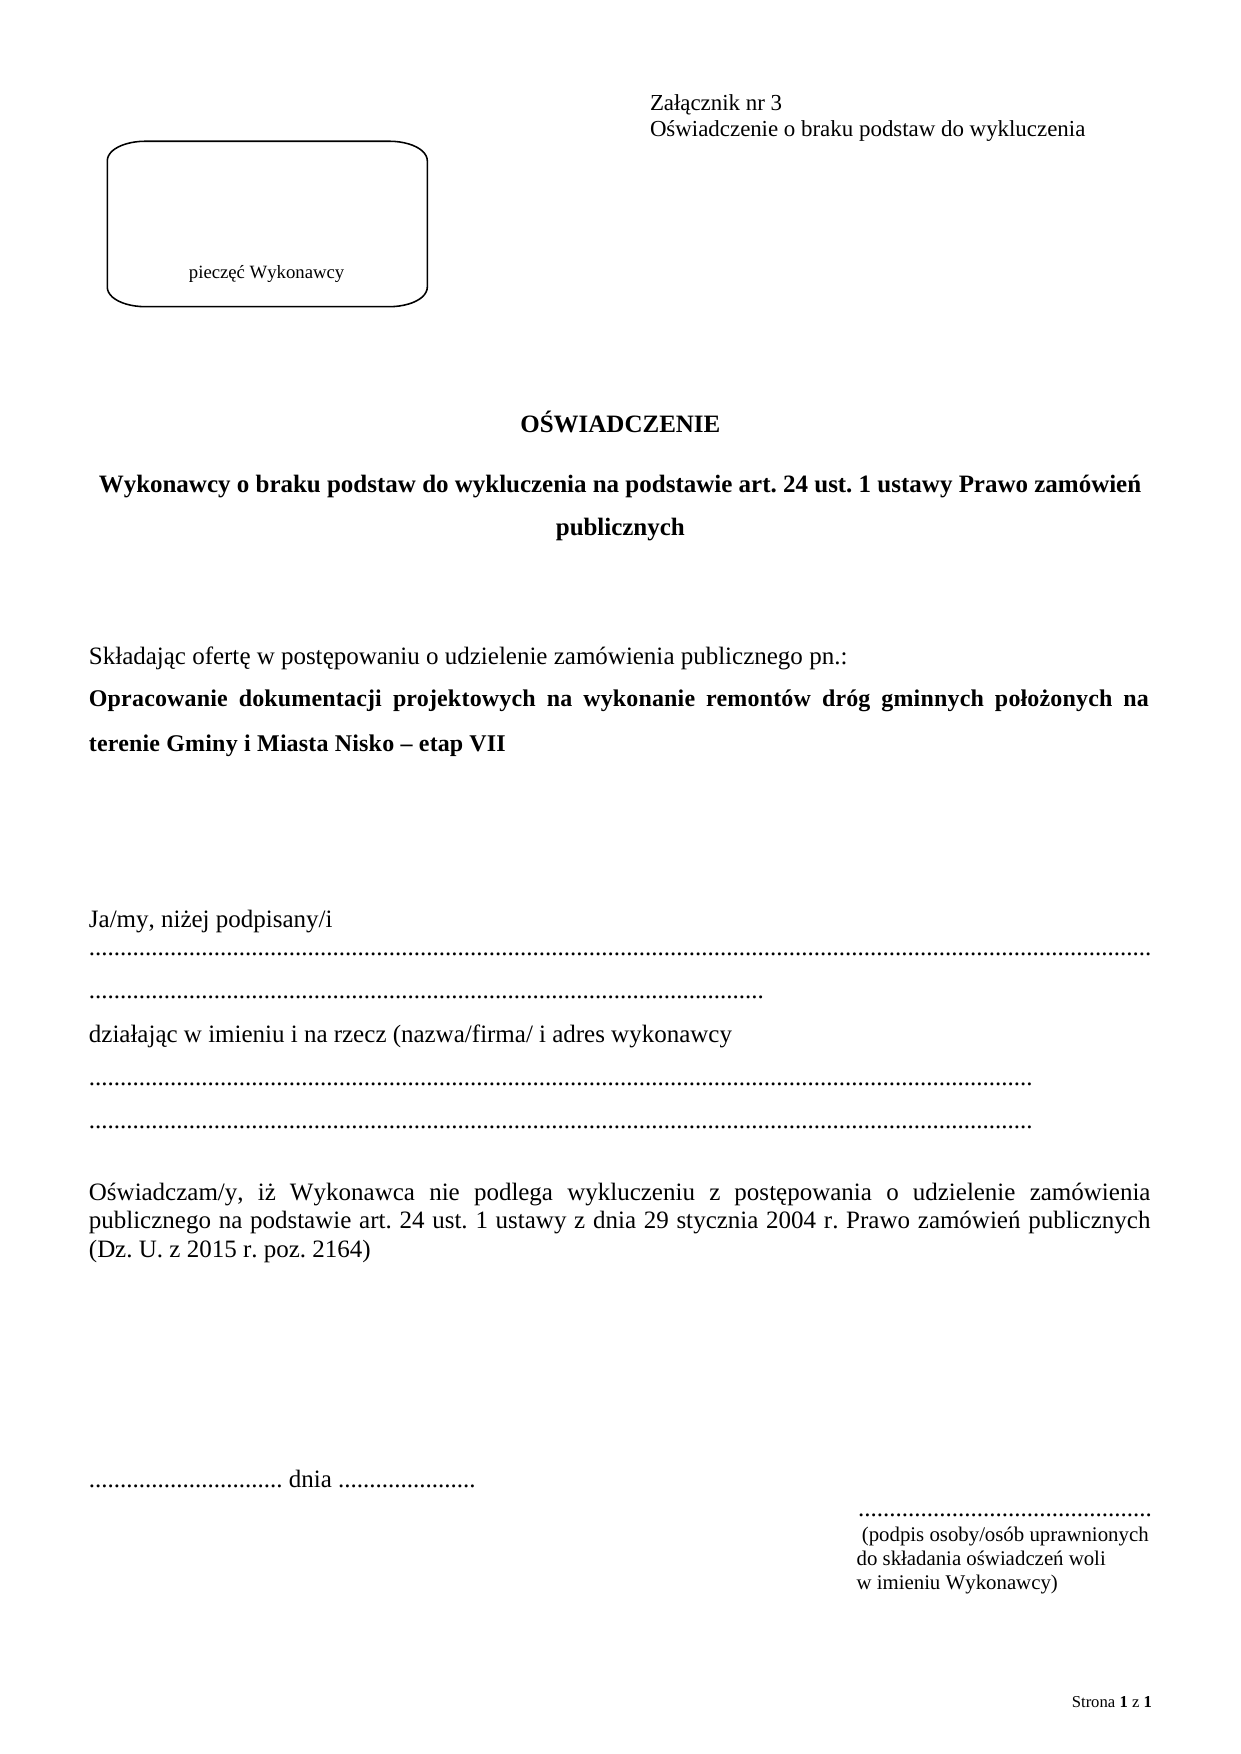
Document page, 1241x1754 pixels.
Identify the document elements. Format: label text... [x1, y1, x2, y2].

text ....................................................................................................................................................... [89, 1062, 1152, 1091]
subtitle Opracowanie dokumentacji projektowych na wykonanie remontów dróg gminnych położonych na terenie Gminy i Miasta Nisko – etap VII [89, 684, 1152, 759]
text ............................................... [89, 1493, 1152, 1522]
text Oświadczam/y, iż Wykonawca nie podlega wykluczeniu z postępowania o udzielenie zamówienia publicznego na podstawie art. 24 ust. 1 ustawy z dnia 29 stycznia 2004 r. Prawo zamówień publicznych (Dz. U. z 2015 r. poz. 2164) [89, 1177, 1152, 1263]
text ............................... dnia ...................... [89, 1464, 1152, 1493]
text Oświadczenie o braku podstaw do wykluczenia [650, 115, 1152, 141]
text do składania oświadczeń woli [89, 1546, 1152, 1570]
text (podpis osoby/osób uprawnionych [89, 1522, 1152, 1546]
subtitle Składając ofertę w postępowaniu o udzielenie zamówienia publicznego pn.: [89, 641, 1152, 670]
subtitle Wykonawcy o braku podstaw do wykluczenia na podstawie art. 24 ust. 1 ustawy Prawo zamówień publicznych [89, 469, 1152, 541]
text ....................................................................................................................................................... [89, 1105, 1152, 1134]
text w imieniu Wykonawcy) [89, 1570, 1152, 1594]
text działając w imieniu i na rzecz (nazwa/firma/ i adres wykonawcy [89, 1019, 1152, 1047]
text ...................................................................................................................................................................................................................................................................................... [89, 932, 1152, 1004]
text Ja/my, niżej podpisany/i [89, 904, 1152, 932]
text Załącznik nr 3 [650, 89, 1152, 115]
subtitle OŚWIADCZENIE [89, 409, 1152, 438]
